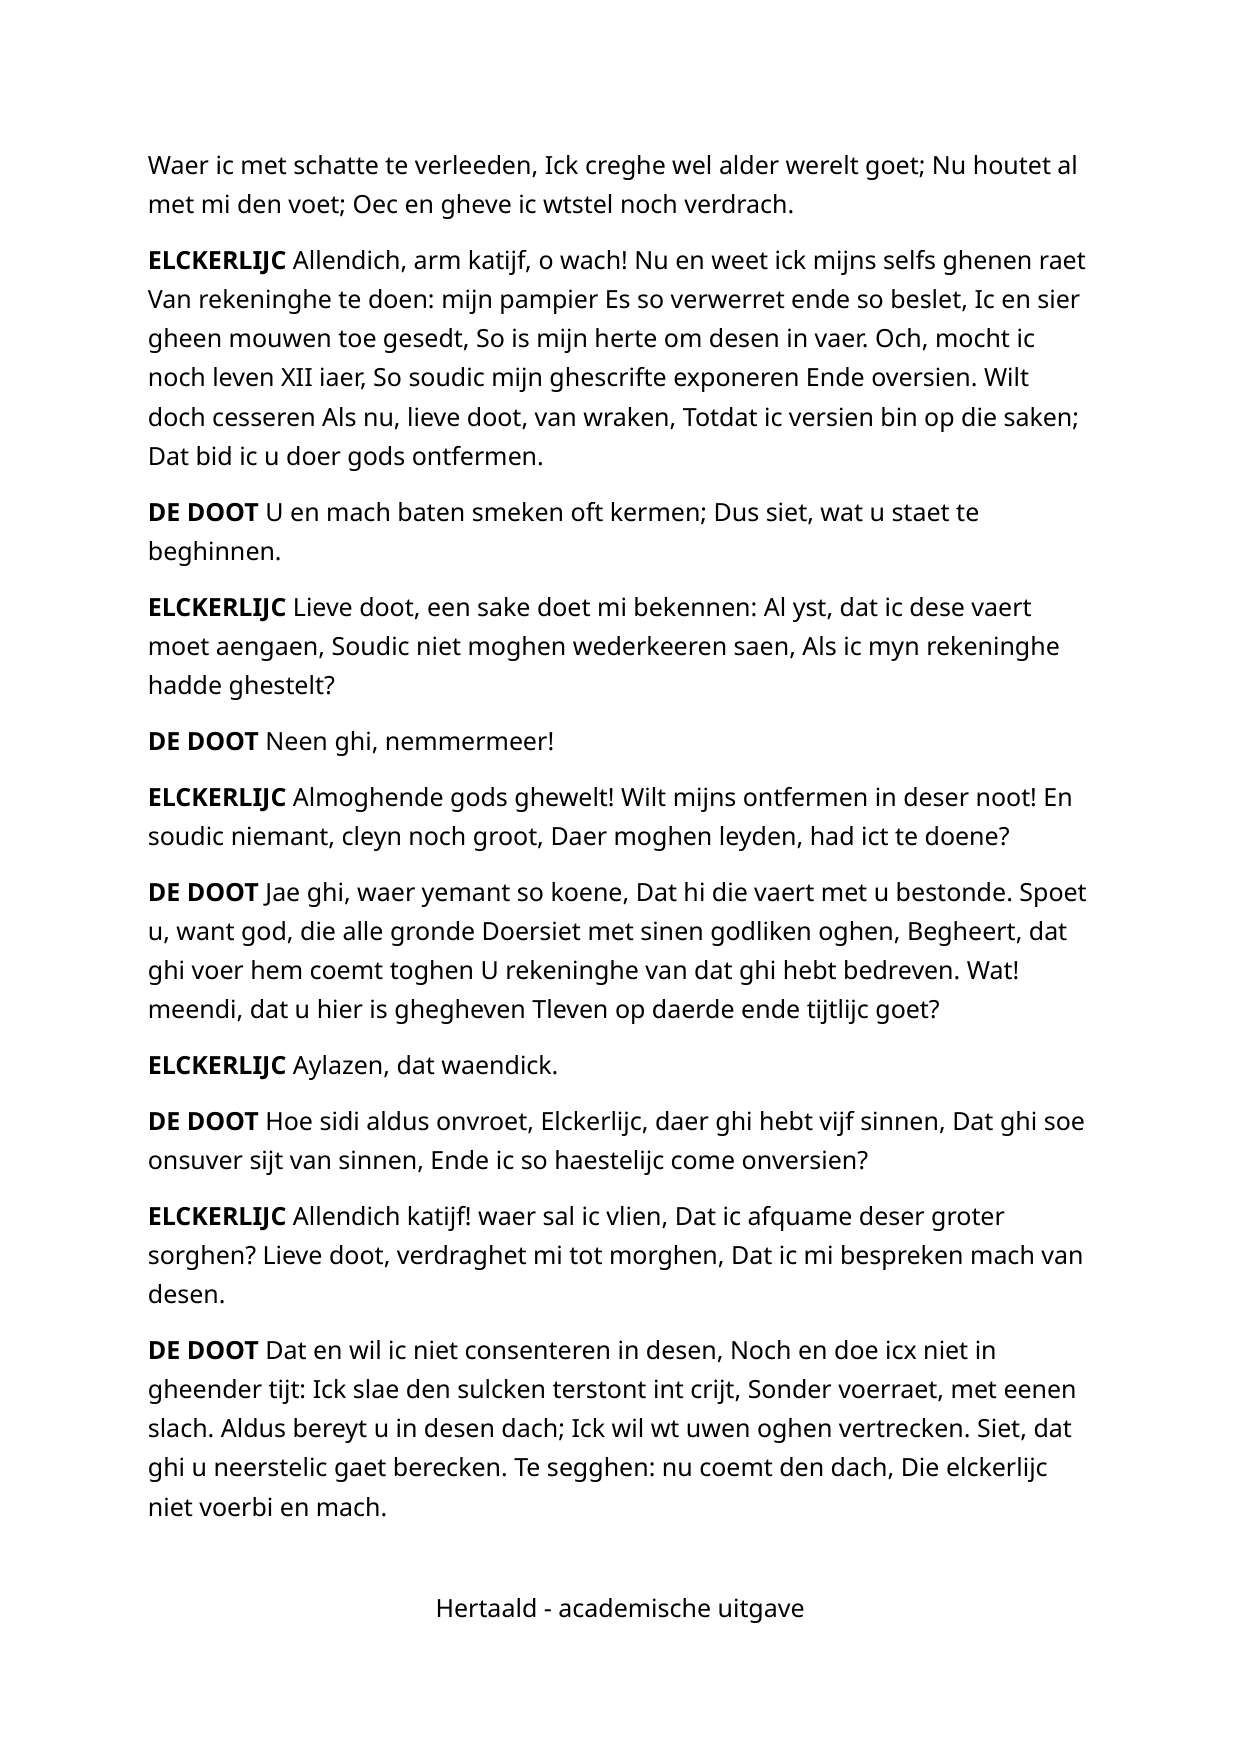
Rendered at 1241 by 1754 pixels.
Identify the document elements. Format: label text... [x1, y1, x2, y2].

text ELCKERLIJC Lieve doot, een sake doet mi bekennen: Al yst, dat ic dese vaert moet aengaen, Soudic niet moghen wederkeeren saen, Als ic myn rekeninghe hadde ghestelt? [148, 589, 1093, 702]
text DE DOOT Neen ghi, nemmermeer! [148, 723, 1093, 757]
text DE DOOT Dat en wil ic niet consenteren in desen, Noch en doe icx niet in gheender tijt: Ick slae den sulcken terstont int crijt, Sonder voerraet, met eenen slach. Aldus bereyt u in desen dach; Ick wil wt uwen oghen vertrecken. Siet, dat ghi u neerstelic gaet berecken. Te segghen: nu coemt den dach, Die elckerlijc niet voerbi en mach. [148, 1333, 1093, 1523]
text ELCKERLIJC Aylazen, dat waendick. [148, 1048, 1093, 1082]
text ELCKERLIJC Allendich, arm katijf, o wach! Nu en weet ick mijns selfs ghenen raet Van rekeninghe te doen: mijn pampier Es so verwerret ende so beslet, Ic en sier gheen mouwen toe gesedt, So is mijn herte om desen in vaer. Och, mocht ic noch leven XII iaer, So soudic mijn ghescrifte exponeren Ende oversien. Wilt doch cesseren Als nu, lieve doot, van wraken, Totdat ic versien bin op die saken; Dat bid ic u doer gods ontfermen. [148, 243, 1093, 472]
text DE DOOT U en mach baten smeken oft kermen; Dus siet, wat u staet te beghinnen. [148, 494, 1093, 567]
text ELCKERLIJC Allendich katijf! waer sal ic vlien, Dat ic afquame deser groter sorghen? Lieve doot, verdraghet mi tot morghen, Dat ic mi bespreken mach van desen. [148, 1198, 1093, 1311]
text DE DOOT Hoe sidi aldus onvroet, Elckerlijc, daer ghi hebt vijf sinnen, Dat ghi soe onsuver sijt van sinnen, Ende ic so haestelijc come onversien? [148, 1103, 1093, 1177]
text DE DOOT Jae ghi, waer yemant so koene, Dat hi die vaert met u bestonde. Spoet u, want god, die alle gronde Doersiet met sinen godliken oghen, Begheert, dat ghi voer hem coemt toghen U rekeninghe van dat ghi hebt bedreven. Wat! meendi, dat u hier is ghegheven Tleven op daerde ende tijtlijc goet? [148, 874, 1093, 1026]
text ELCKERLIJC Almoghende gods ghewelt! Wilt mijns ontfermen in deser noot! En soudic niemant, cleyn noch groot, Daer moghen leyden, had ict te doene? [148, 779, 1093, 852]
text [148, 148, 1093, 221]
